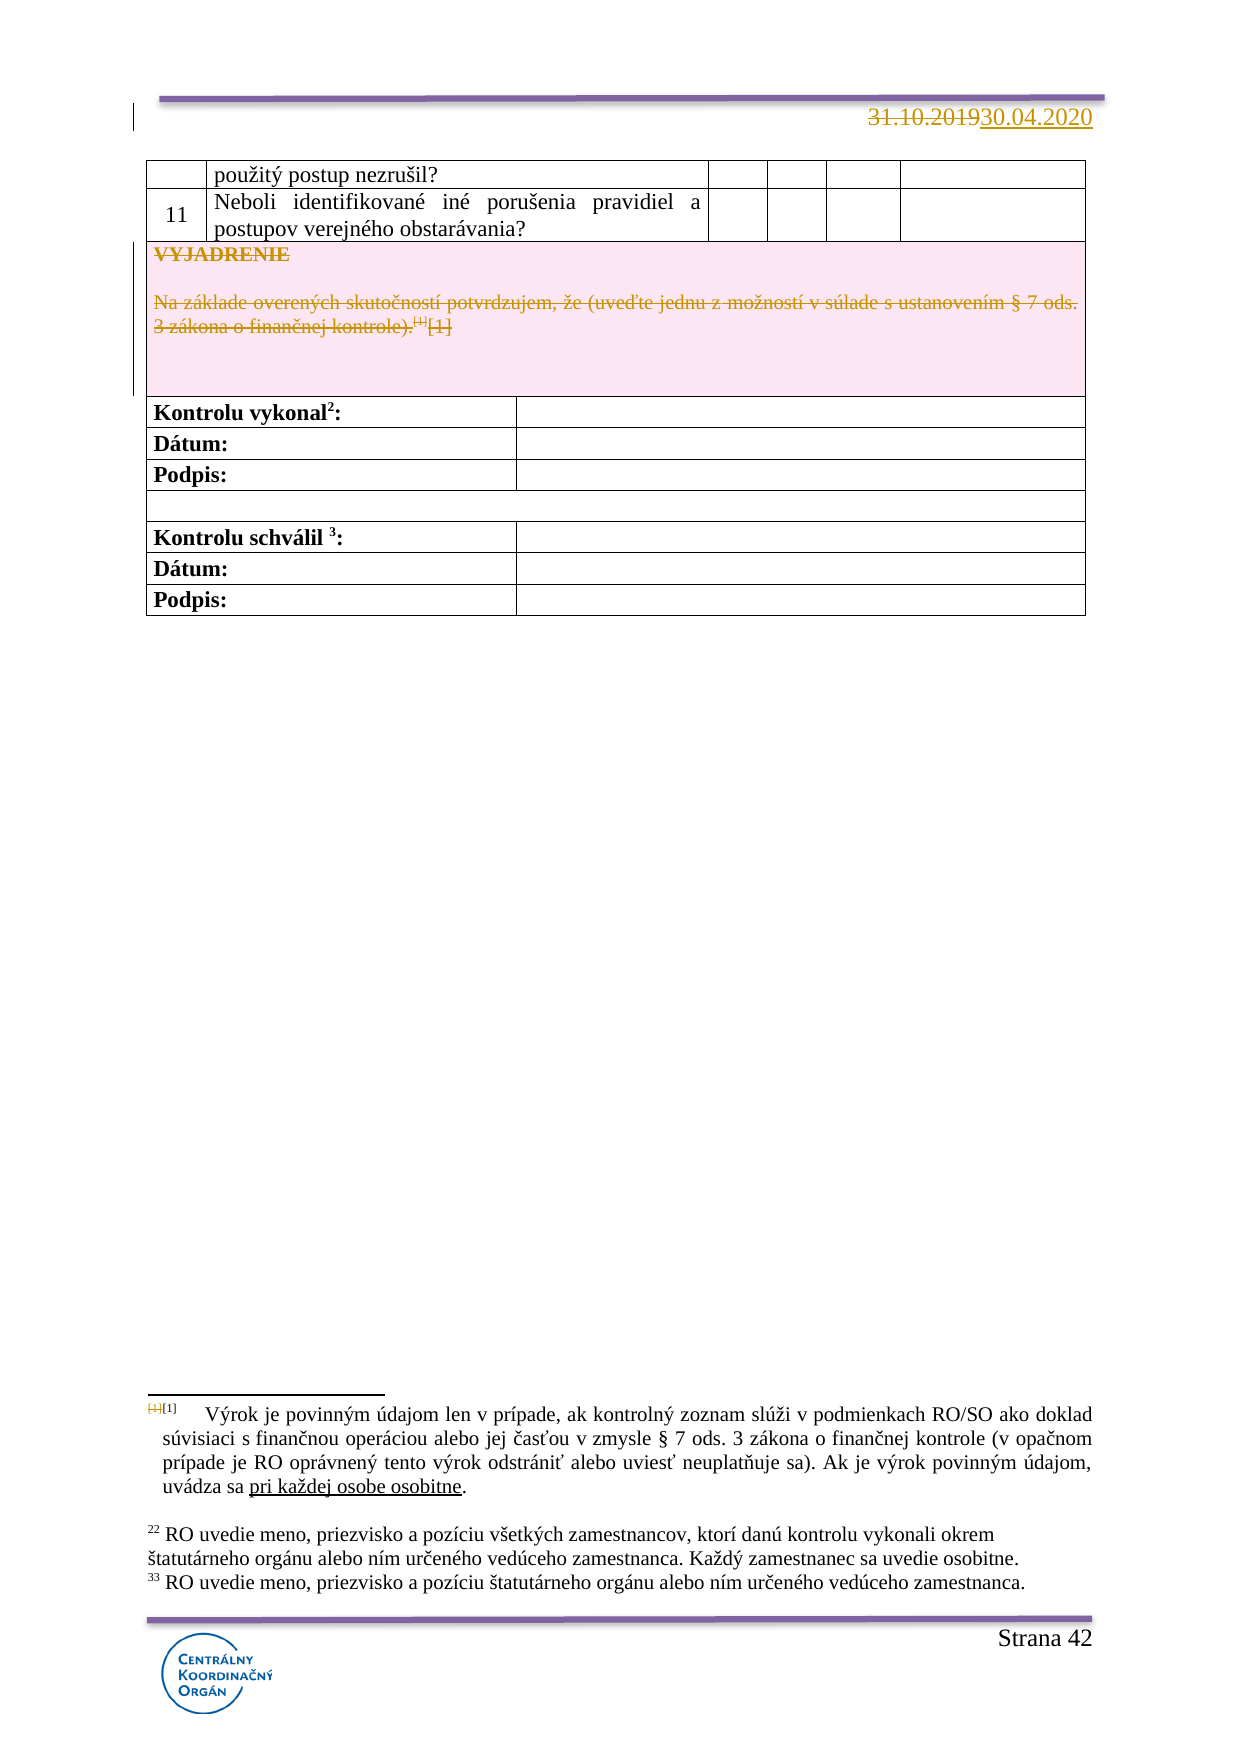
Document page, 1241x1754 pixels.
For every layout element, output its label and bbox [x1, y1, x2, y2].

picture [159, 1631, 272, 1713]
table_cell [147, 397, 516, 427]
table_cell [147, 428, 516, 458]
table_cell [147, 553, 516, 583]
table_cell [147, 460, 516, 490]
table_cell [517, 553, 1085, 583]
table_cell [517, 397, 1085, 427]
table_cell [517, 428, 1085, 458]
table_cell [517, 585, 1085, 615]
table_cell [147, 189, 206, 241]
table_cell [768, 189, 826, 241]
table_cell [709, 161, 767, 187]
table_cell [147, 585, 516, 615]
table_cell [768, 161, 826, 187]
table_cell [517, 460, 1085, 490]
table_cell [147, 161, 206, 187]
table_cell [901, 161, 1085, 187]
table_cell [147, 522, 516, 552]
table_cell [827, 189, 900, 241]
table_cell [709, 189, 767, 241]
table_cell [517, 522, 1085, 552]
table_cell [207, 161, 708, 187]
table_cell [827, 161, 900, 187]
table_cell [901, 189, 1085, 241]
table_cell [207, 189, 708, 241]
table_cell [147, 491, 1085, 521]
